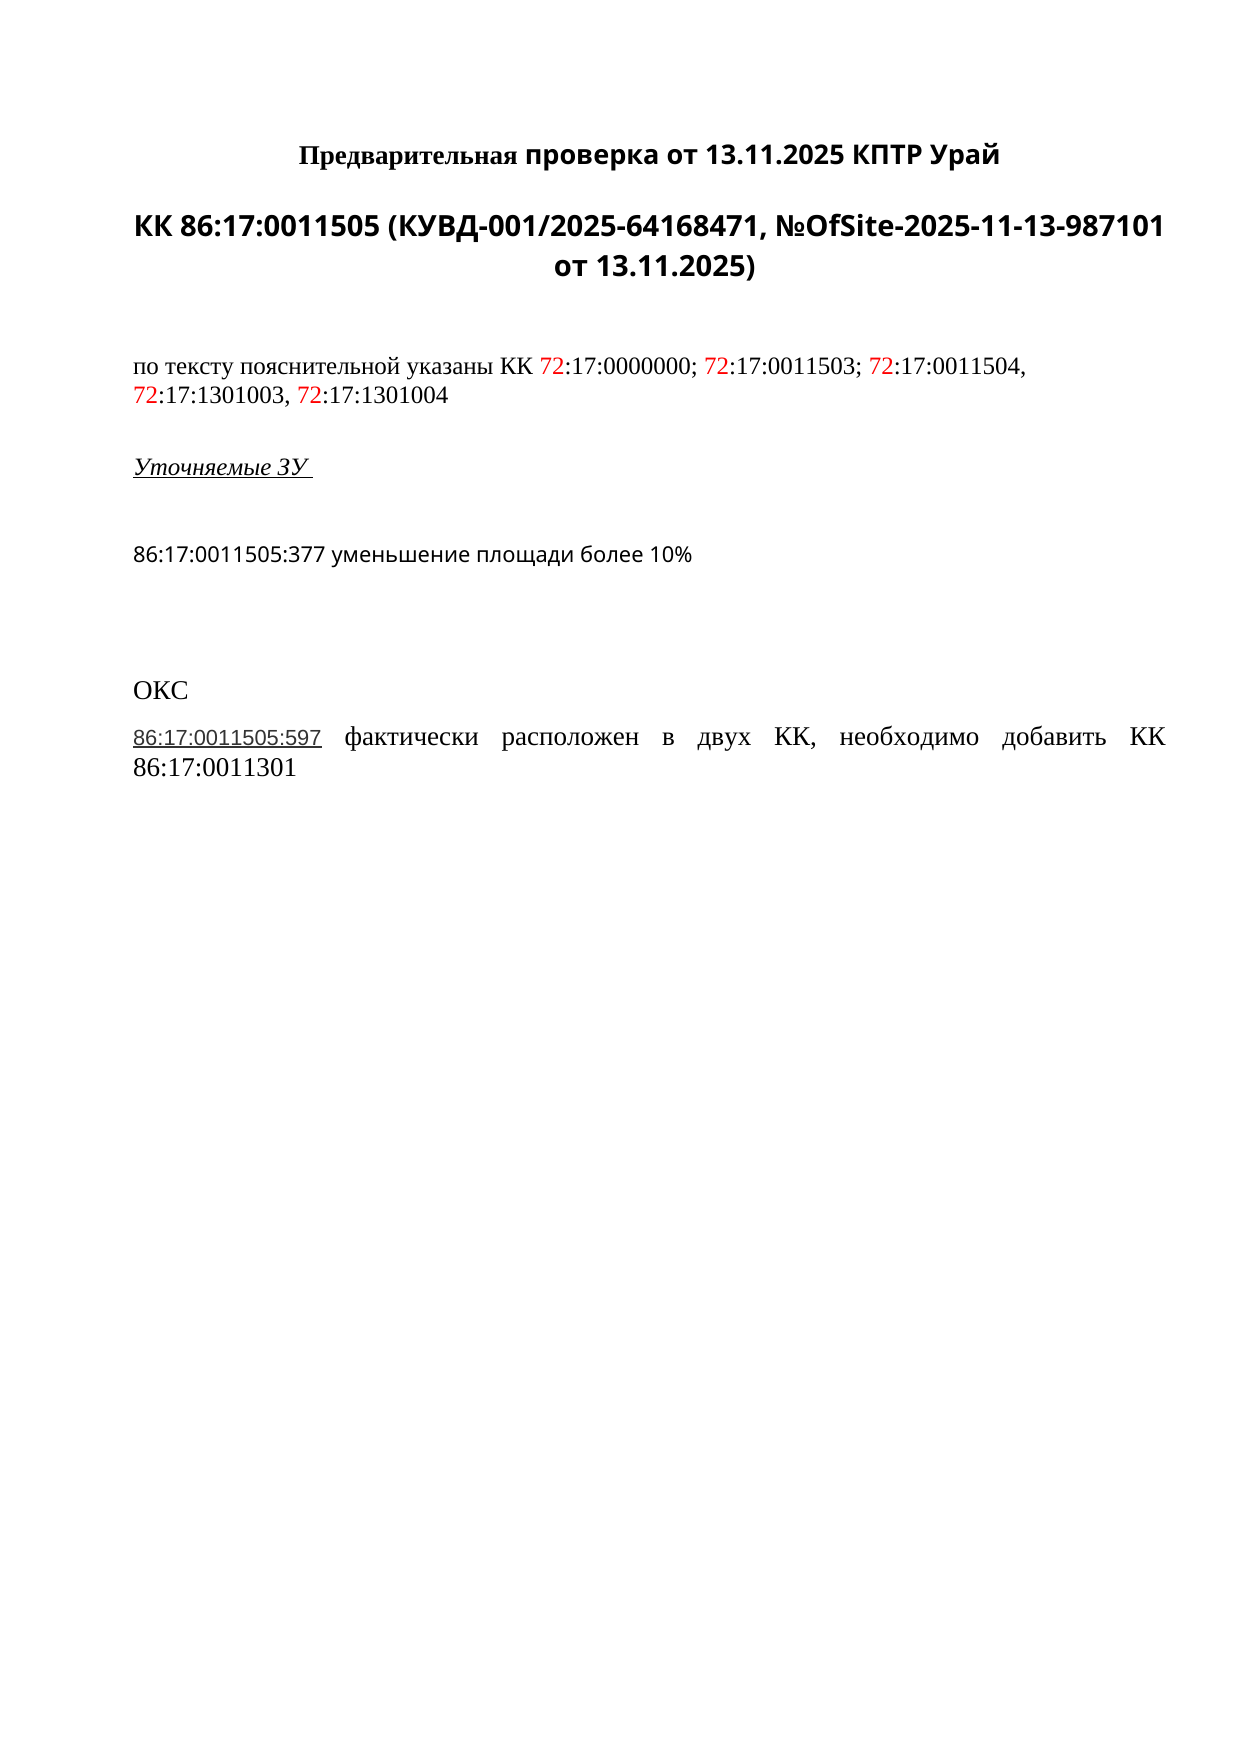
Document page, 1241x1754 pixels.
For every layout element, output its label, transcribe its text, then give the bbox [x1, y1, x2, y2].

text 86:17:0011505:597 фактически расположен в двух КК, необходимо добавить КК 86:17:0011301 [133, 720, 1166, 782]
text 86:17:0011505:377 уменьшение площади более 10% [133, 539, 1166, 569]
text по тексту пояснительной указаны КК 72:17:0000000; 72:17:0011503; 72:17:0011504, 72:17:1301003, 72:17:1301004 [133, 351, 1166, 408]
text КК 86:17:0011505 (КУВД-001/2025-64168471, №OfSite-2025-11-13-987101 [133, 206, 1166, 245]
text ОКС [133, 674, 1166, 705]
text Предварительная проверка от 13.11.2025 КПТР Урай [133, 136, 1166, 172]
text от 13.11.2025) [133, 245, 1166, 285]
text Уточняемые ЗУ [133, 452, 1166, 481]
